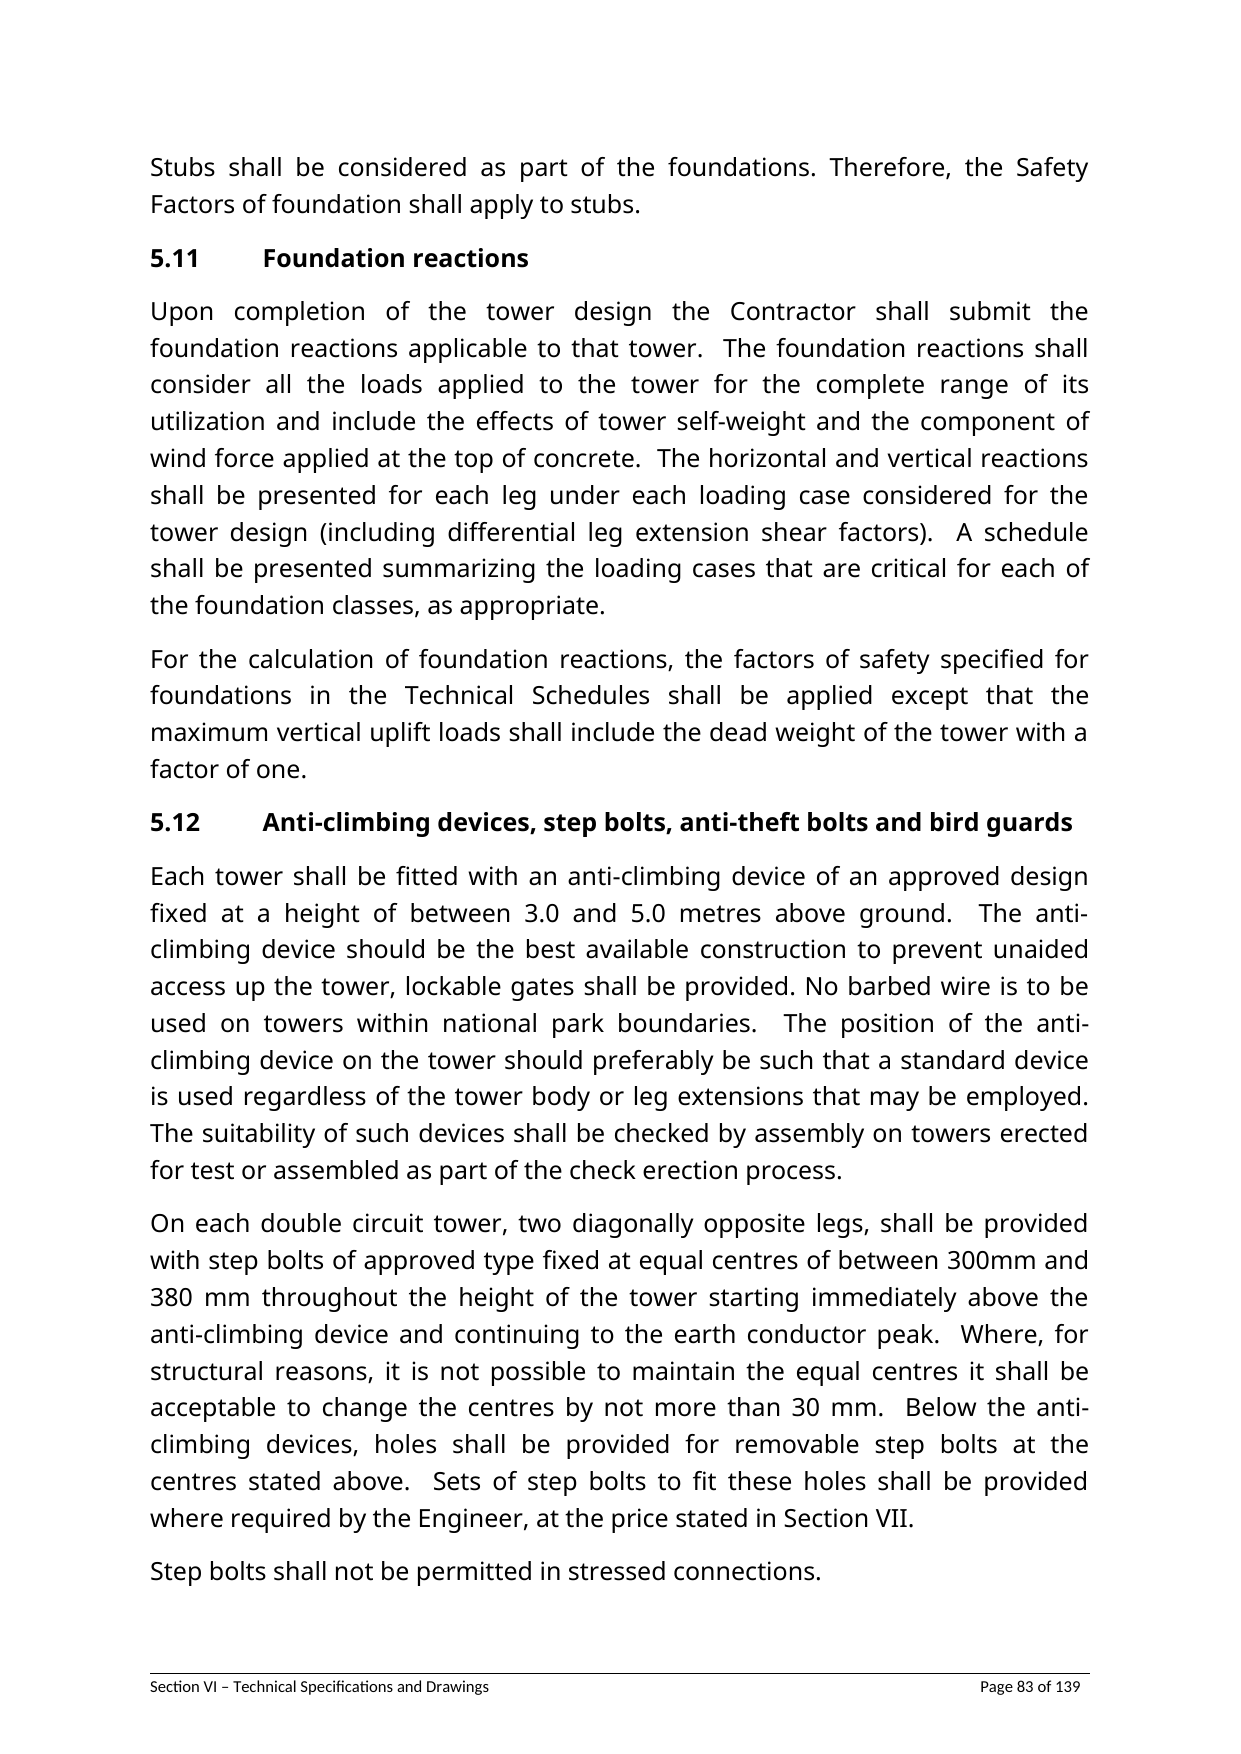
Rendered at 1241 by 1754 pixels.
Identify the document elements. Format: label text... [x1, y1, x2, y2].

text Stubs shall be considered as part of the foundations. Therefore, the Safety Factors of foundation shall apply to stubs. [150, 150, 1090, 221]
text For the calculation of foundation reactions, the factors of safety specified for foundations in the Technical Schedules shall be applied except that the maximum vertical uplift loads shall include the dead weight of the tower with a factor of one. [150, 641, 1090, 786]
text On each double circuit tower, two diagonally opposite legs, shall be provided with step bolts of approved type fixed at equal centres of between 300mm and 380 mm throughout the height of the tower starting immediately above the anti-climbing device and continuing to the earth conductor peak. Where, for structural reasons, it is not possible to maintain the equal centres it shall be acceptable to change the centres by not more than 30 mm. Below the anti-climbing devices, holes shall be provided for removable step bolts at the centres stated above. Sets of step bolts to fit these holes shall be provided where required by the Engineer, at the price stated in Section VII. [150, 1206, 1090, 1534]
subtitle Foundation reactions [150, 240, 1090, 274]
text Step bolts shall not be permitted in stressed connections. [150, 1554, 1090, 1588]
text Each tower shall be fitted with an anti-climbing device of an approved design fixed at a height of between 3.0 and 5.0 metres above ground. The anti-climbing device should be the best available construction to prevent unaided access up the tower, lockable gates shall be provided. No barbed wire is to be used on towers within national park boundaries. The position of the anti-climbing device on the tower should preferably be such that a standard device is used regardless of the tower body or leg extensions that may be employed. The suitability of such devices shall be checked by assembly on towers erected for test or assembled as part of the check erection process. [150, 858, 1090, 1187]
text Upon completion of the tower design the Contractor shall submit the foundation reactions applicable to that tower. The foundation reactions shall consider all the loads applied to the tower for the complete range of its utilization and include the effects of tower self-weight and the component of wind force applied at the top of concrete. The horizontal and vertical reactions shall be presented for each leg under each loading case considered for the tower design (including differential leg extension shear factors). A schedule shall be presented summarizing the loading cases that are critical for each of the foundation classes, as appropriate. [150, 294, 1090, 622]
subtitle Anti-climbing devices, step bolts, anti-theft bolts and bird guards [150, 805, 1090, 839]
